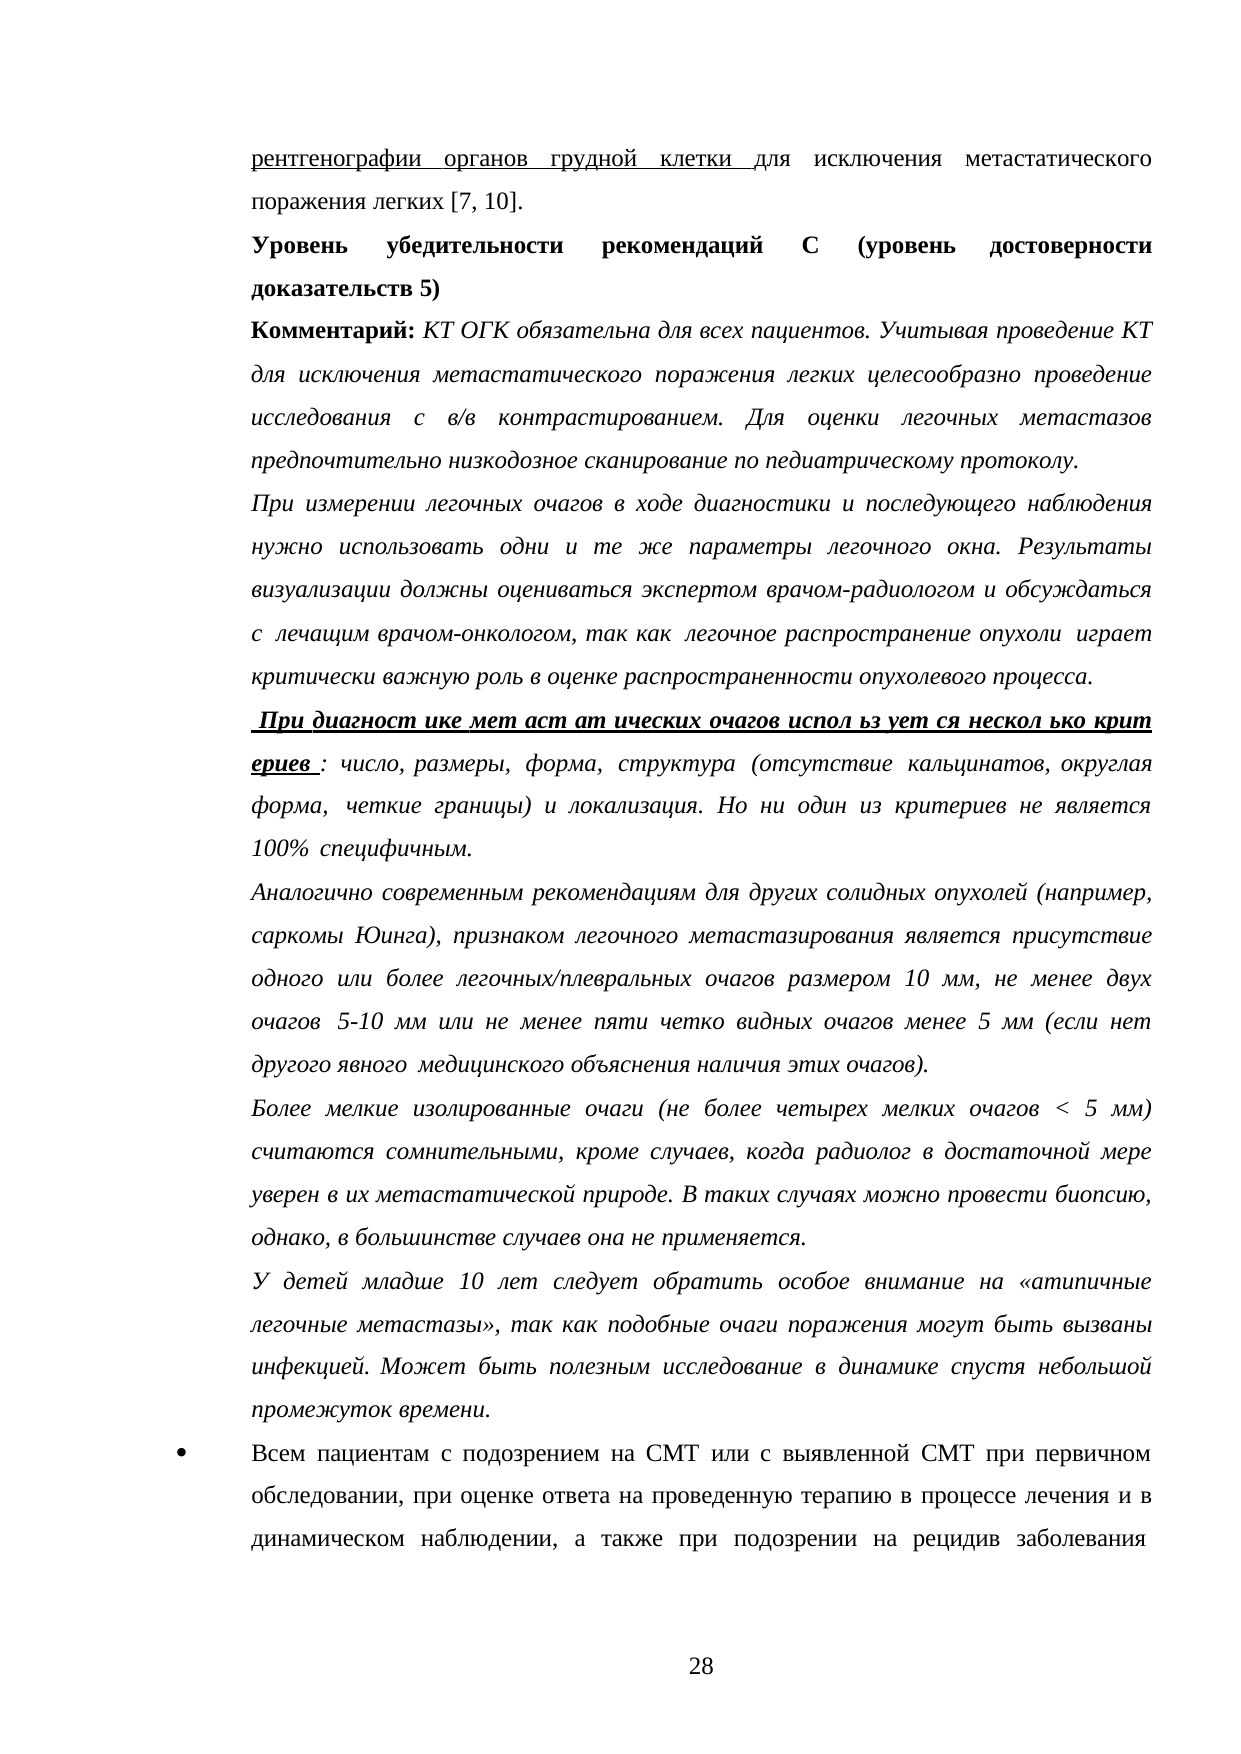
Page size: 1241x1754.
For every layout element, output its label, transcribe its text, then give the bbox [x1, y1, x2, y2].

text Комментарий: КТ ОГК обязательна для всех пациентов. Учитывая проведение КТ для исключения метастатического поражения легких целесообразно проведение исследования с в/в контрастированием. Для оценки легочных метастазов предпочтительно низкодозное сканирование по педиатрическому протоколу. [251, 316, 1152, 474]
text У детей младше 10 лет следует обратить особое внимание на «атипичные легочные метастазы», так как подобные очаги поражения могут быть вызваны инфекцией. Может быть полезным исследование в динамике спустя небольшой промежуток времени. [251, 1266, 1152, 1423]
subtitle Уровень убедительности рекомендаций С (уровень достоверности доказательств 5) [251, 230, 1153, 301]
list Всем пациентам с подозрением на СМТ или с выявленной СМТ при первичном обследовании, при оценке ответа на проведенную терапию в процессе лечения и в динамическом наблюдении, а также при подозрении на рецидив заболевания [177, 1438, 1152, 1551]
text При измерении легочных очагов в ходе диагностики и последующего наблюдения нужно использовать одни и те же параметры легочного окна. Результаты визуализации должны оцениваться экспертом врачом-радиологом и обсуждаться с лечащим врачом-онкологом, так как легочное распространение опухоли играет критически важную роль в оценке распространенности опухолевого процесса. [251, 488, 1152, 689]
text При диагност ике мет аст ат ических очагов испол ьз ует ся нескол ько крит ериев : число, размеры, форма, структура (отсутствие кальцинатов, округлая форма, четкие границы) и локализация. Но ни один из критериев не является 100% специфичным. [251, 705, 1152, 730]
text рентгенографии органов грудной клетки для исключения метастатического поражения легких [7, 10]. [251, 143, 1152, 215]
text При диагност ике мет аст ат ических очагов испол ьз ует ся нескол ько крит ериев : число, размеры, форма, структура (отсутствие кальцинатов, округлая форма, четкие границы) и локализация. Но ни один из критериев не является 100% специфичным. [251, 733, 1152, 862]
text Более мелкие изолированные очаги (не более четырех мелких очагов < 5 мм) считаются сомнительными, кроме случаев, когда радиолог в достаточной мере уверен в их метастатической природе. В таких случаях можно провести биопсию, однако, в большинстве случаев она не применяется. [251, 1093, 1152, 1251]
text Аналогично современным рекомендациям для других солидных опухолей (например, саркомы Юинга), признаком легочного метастазирования является присутствие одного или более легочных/плевральных очагов размером 10 мм, не менее двух очагов 5-10 мм или не менее пяти четко видных очагов менее 5 мм (если нет другого явного медицинского объяснения наличия этих очагов). [251, 877, 1152, 1078]
